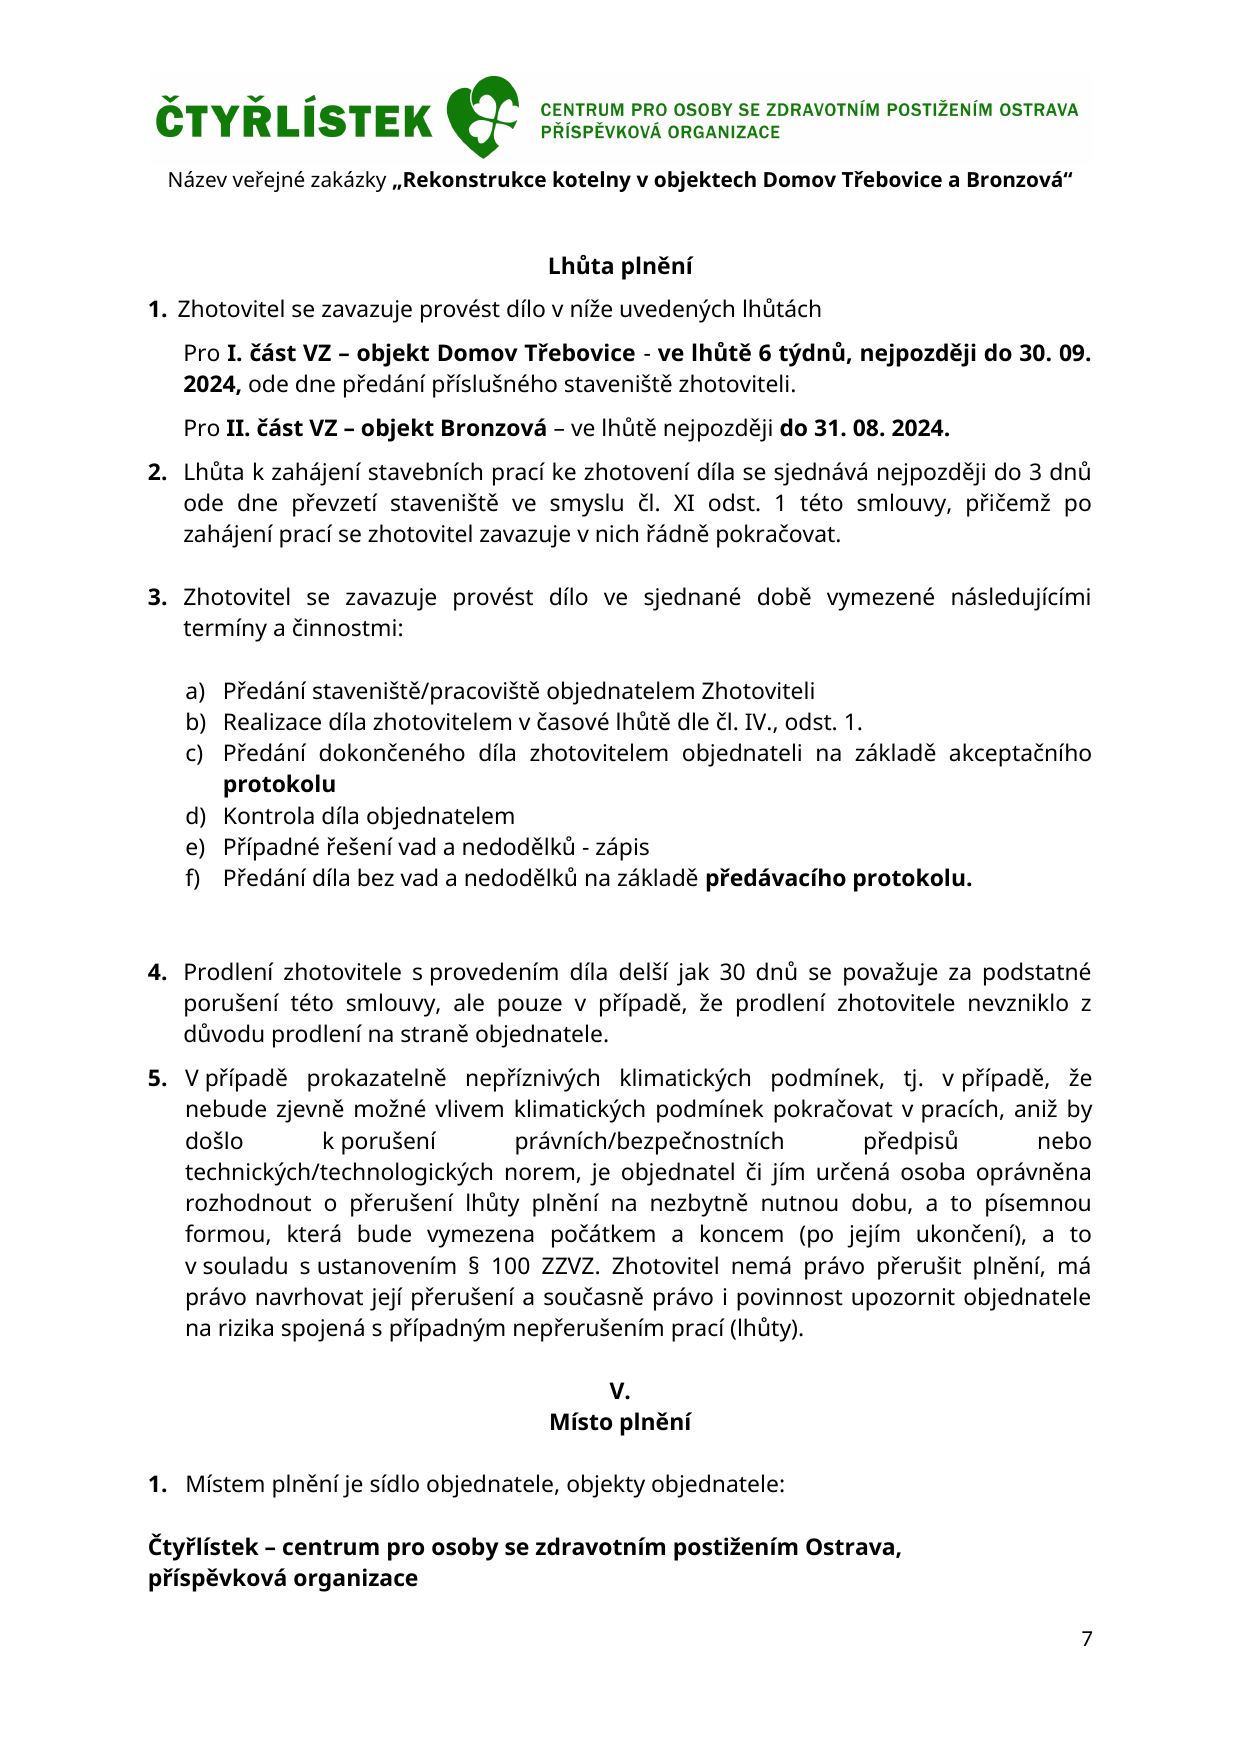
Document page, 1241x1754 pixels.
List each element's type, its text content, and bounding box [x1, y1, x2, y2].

picture [147, 73, 1094, 165]
list Zhotovitel se zavazuje provést dílo v níže uvedených lhůtách [148, 293, 1093, 325]
text příspěvková organizace [148, 1562, 1093, 1593]
list Předání staveniště/pracoviště objednatelem Zhotoviteli [185, 675, 1093, 706]
list Prodlení zhotovitele s provedením díla delší jak 30 dnů se považuje za podstatné porušení této smlouvy, ale pouze v případě, že prodlení zhotovitele nevzniklo z důvodu prodlení na straně objednatele. [148, 956, 1093, 1050]
list Místem plnění je sídlo objednatele, objekty objednatele: [148, 1468, 1093, 1500]
list Případné řešení vad a nedodělků - zápis [185, 831, 1093, 862]
list V případě prokazatelně nepříznivých klimatických podmínek, tj. v případě, že nebude zjevně možné vlivem klimatických podmínek pokračovat v pracích, aniž by došlo k porušení právních/bezpečnostních předpisů nebo technických/technologických norem, je objednatel či jím určená osoba oprávněna rozhodnout o přerušení lhůty plnění na nezbytně nutnou dobu, a to písemnou formou, která bude vymezena počátkem a koncem (po jejím ukončení), a to v souladu s ustanovením § 100 ZZVZ. Zhotovitel nemá právo přerušit plnění, má právo navrhovat její přerušení a současně právo i povinnost upozornit objednatele na rizika spojená s případným nepřerušením prací (lhůty). [148, 1062, 1093, 1343]
text Lhůta plnění [148, 250, 1093, 281]
text Pro I. část VZ – objekt Domov Třebovice - ve lhůtě 6 týdnů, nejpozději do 30. 09. 2024, ode dne předání příslušného staveniště zhotoviteli. [183, 337, 1093, 400]
text Místo plnění [148, 1406, 1093, 1437]
text V. [148, 1375, 1093, 1406]
text Čtyřlístek – centrum pro osoby se zdravotním postižením Ostrava, [148, 1531, 1093, 1562]
list Kontrola díla objednatelem [185, 800, 1093, 831]
list Realizace díla zhotovitelem v časové lhůtě dle čl. IV., odst. 1. [185, 706, 1093, 737]
list Zhotovitel se zavazuje provést dílo ve sjednané době vymezené následujícími termíny a činnostmi: [148, 581, 1093, 643]
list Předání díla bez vad a nedodělků na základě předávacího protokolu. [185, 862, 1093, 893]
list Předání dokončeného díla zhotovitelem objednateli na základě akceptačního protokolu [185, 737, 1093, 800]
list Lhůta k zahájení stavebních prací ke zhotovení díla se sjednává nejpozději do 3 dnů ode dne převzetí staveniště ve smyslu čl. XI odst. 1 této smlouvy, přičemž po zahájení prací se zhotovitel zavazuje v nich řádně pokračovat. [148, 456, 1093, 550]
text Pro II. část VZ – objekt Bronzová – ve lhůtě nejpozději do 31. 08. 2024. [183, 412, 1093, 443]
